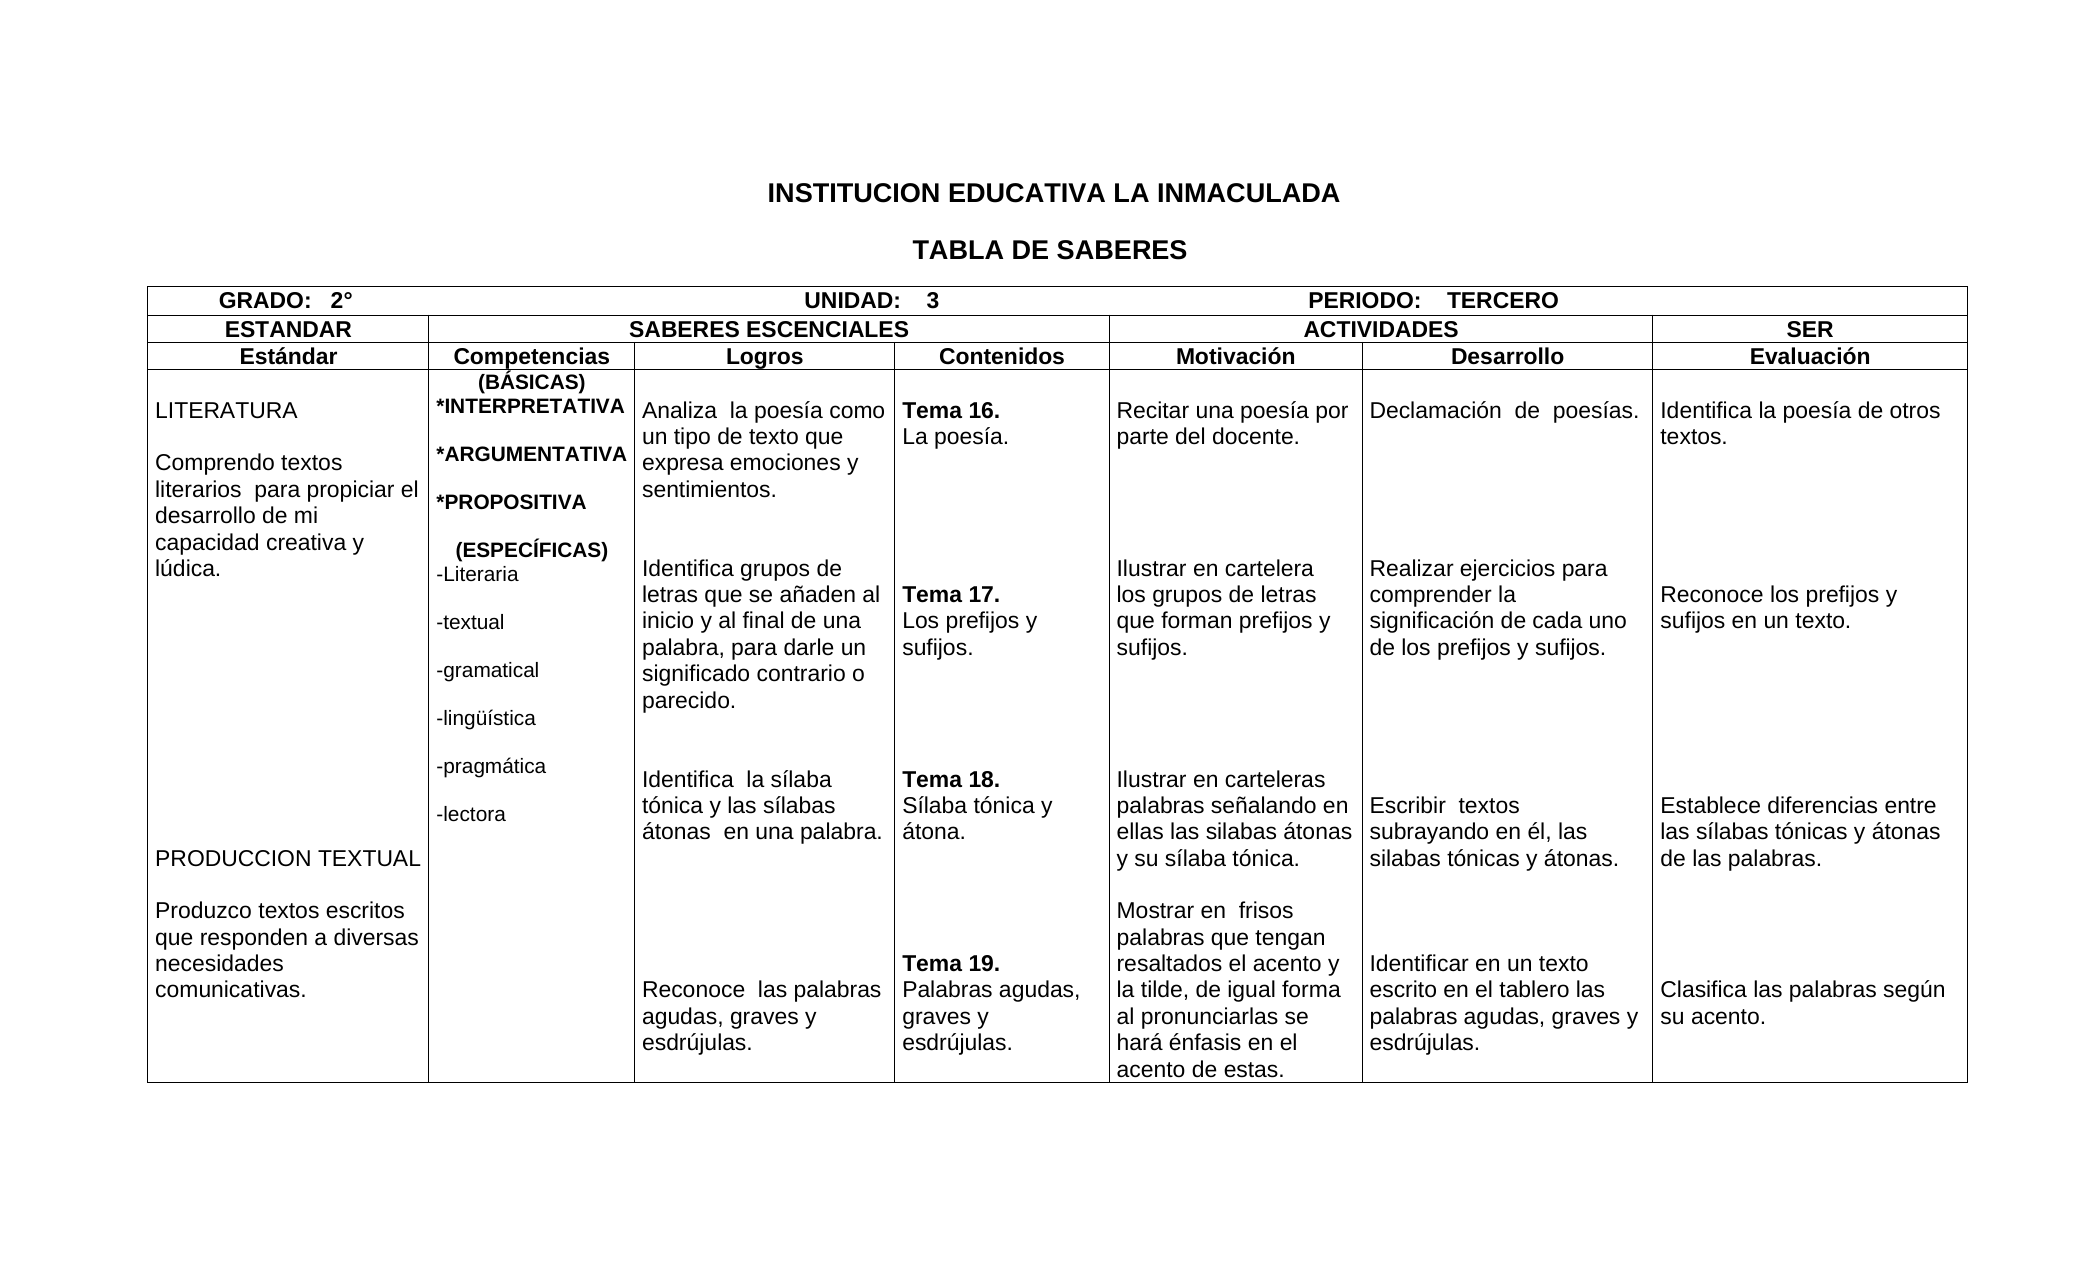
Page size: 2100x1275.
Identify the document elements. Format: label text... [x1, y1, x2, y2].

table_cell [635, 370, 894, 1082]
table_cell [1653, 370, 1967, 1082]
table_cell SER [1653, 316, 1967, 342]
table_header GRADO: 2° UNIDAD: 3 PERIODO: TERCERO [148, 287, 1967, 314]
table_cell ACTIVIDADES [1110, 316, 1652, 342]
table_cell Evaluación [1653, 343, 1967, 369]
table_cell SABERES ESCENCIALES [429, 316, 1109, 342]
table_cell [1363, 370, 1652, 1082]
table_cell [429, 370, 634, 1082]
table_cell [148, 370, 428, 1082]
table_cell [1110, 370, 1362, 1082]
table_cell Motivación [1110, 343, 1362, 369]
table_cell Contenidos [895, 343, 1109, 369]
text TABLA DE SABERES [148, 234, 1952, 266]
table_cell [895, 370, 1109, 1082]
table_cell Logros [635, 343, 894, 369]
table_cell Desarrollo [1363, 343, 1652, 369]
table_cell Competencias [429, 343, 634, 369]
table_cell ESTANDAR [148, 316, 428, 342]
text INSTITUCION EDUCATIVA LA INMACULADA [148, 177, 1952, 208]
table_cell Estándar [148, 343, 428, 369]
